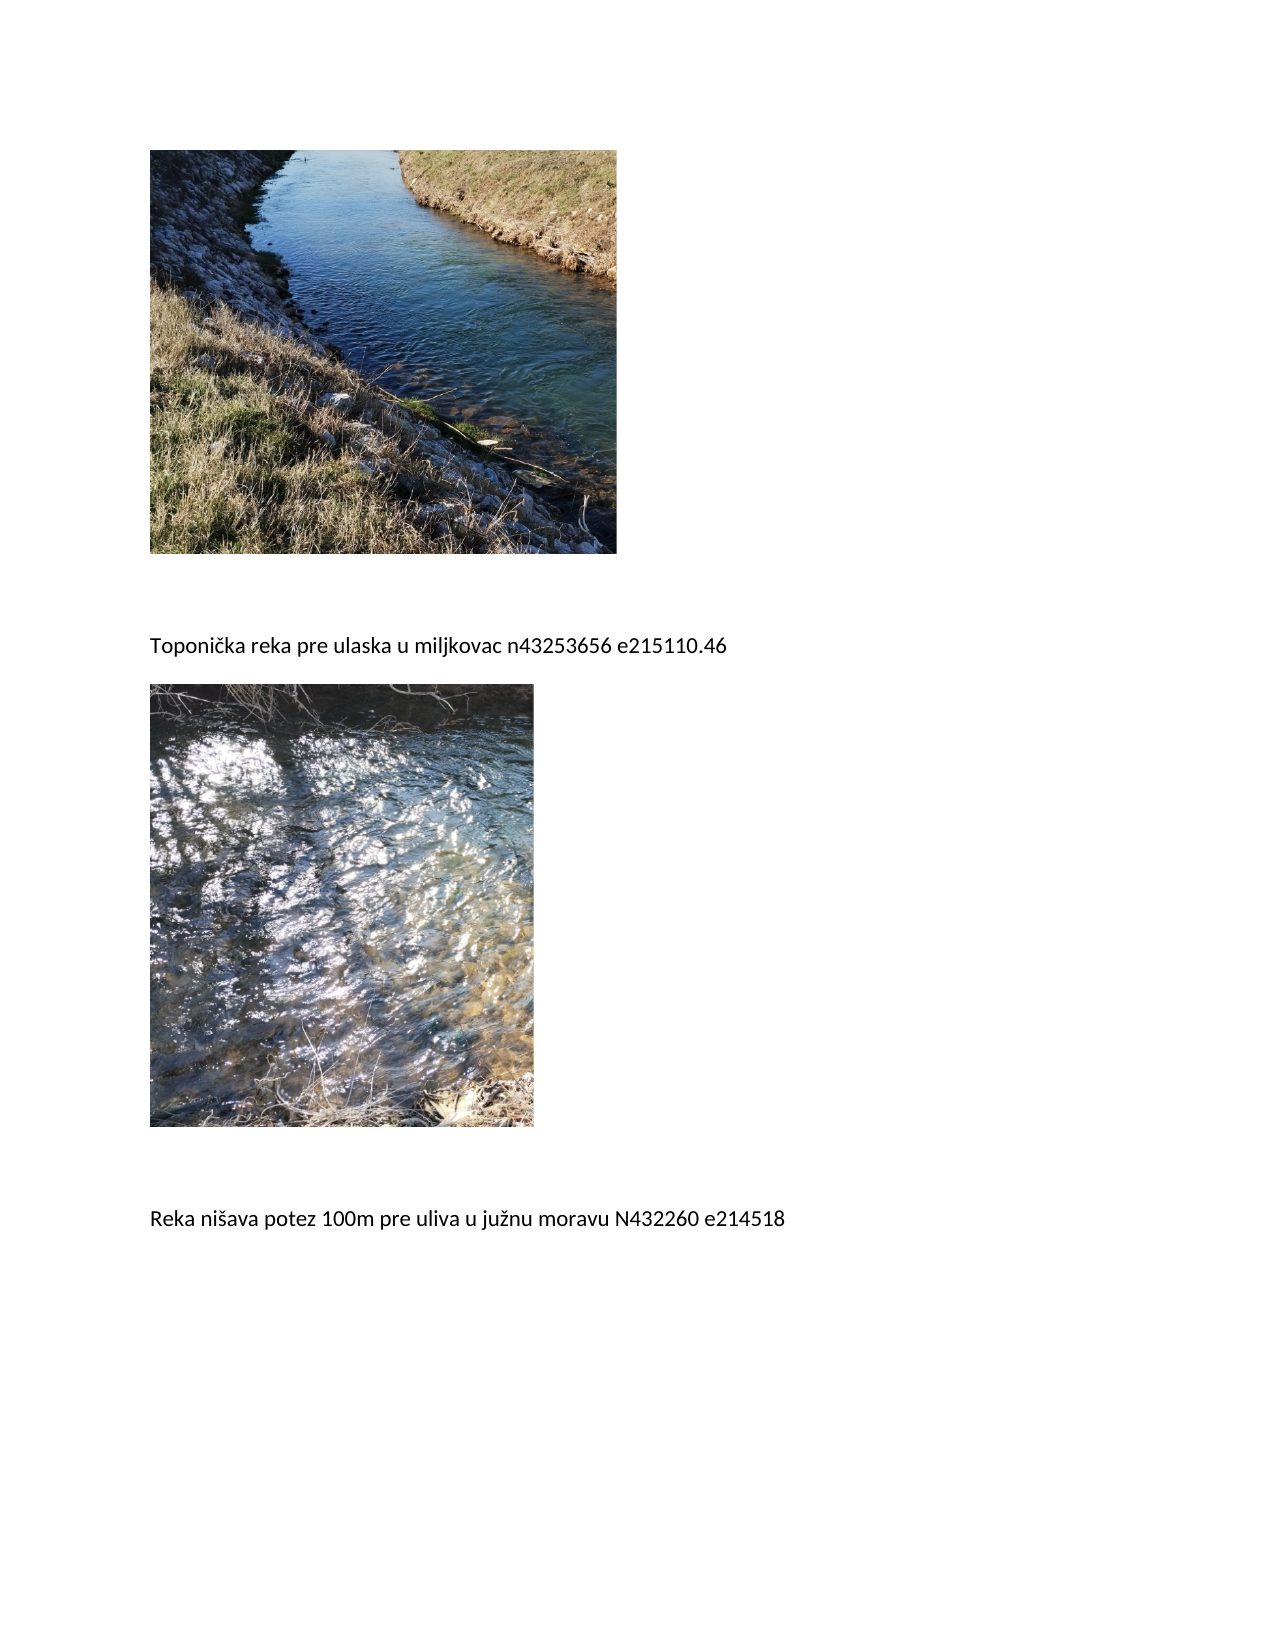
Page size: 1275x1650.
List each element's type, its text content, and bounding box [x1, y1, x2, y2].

text Toponička reka pre ulaska u miljkovac n43253656 e215110.46 [150, 632, 1125, 660]
picture [150, 150, 617, 554]
text Reka nišava potez 100m pre uliva u južnu moravu N432260 e214518 [150, 1204, 1125, 1232]
picture [150, 684, 534, 1127]
